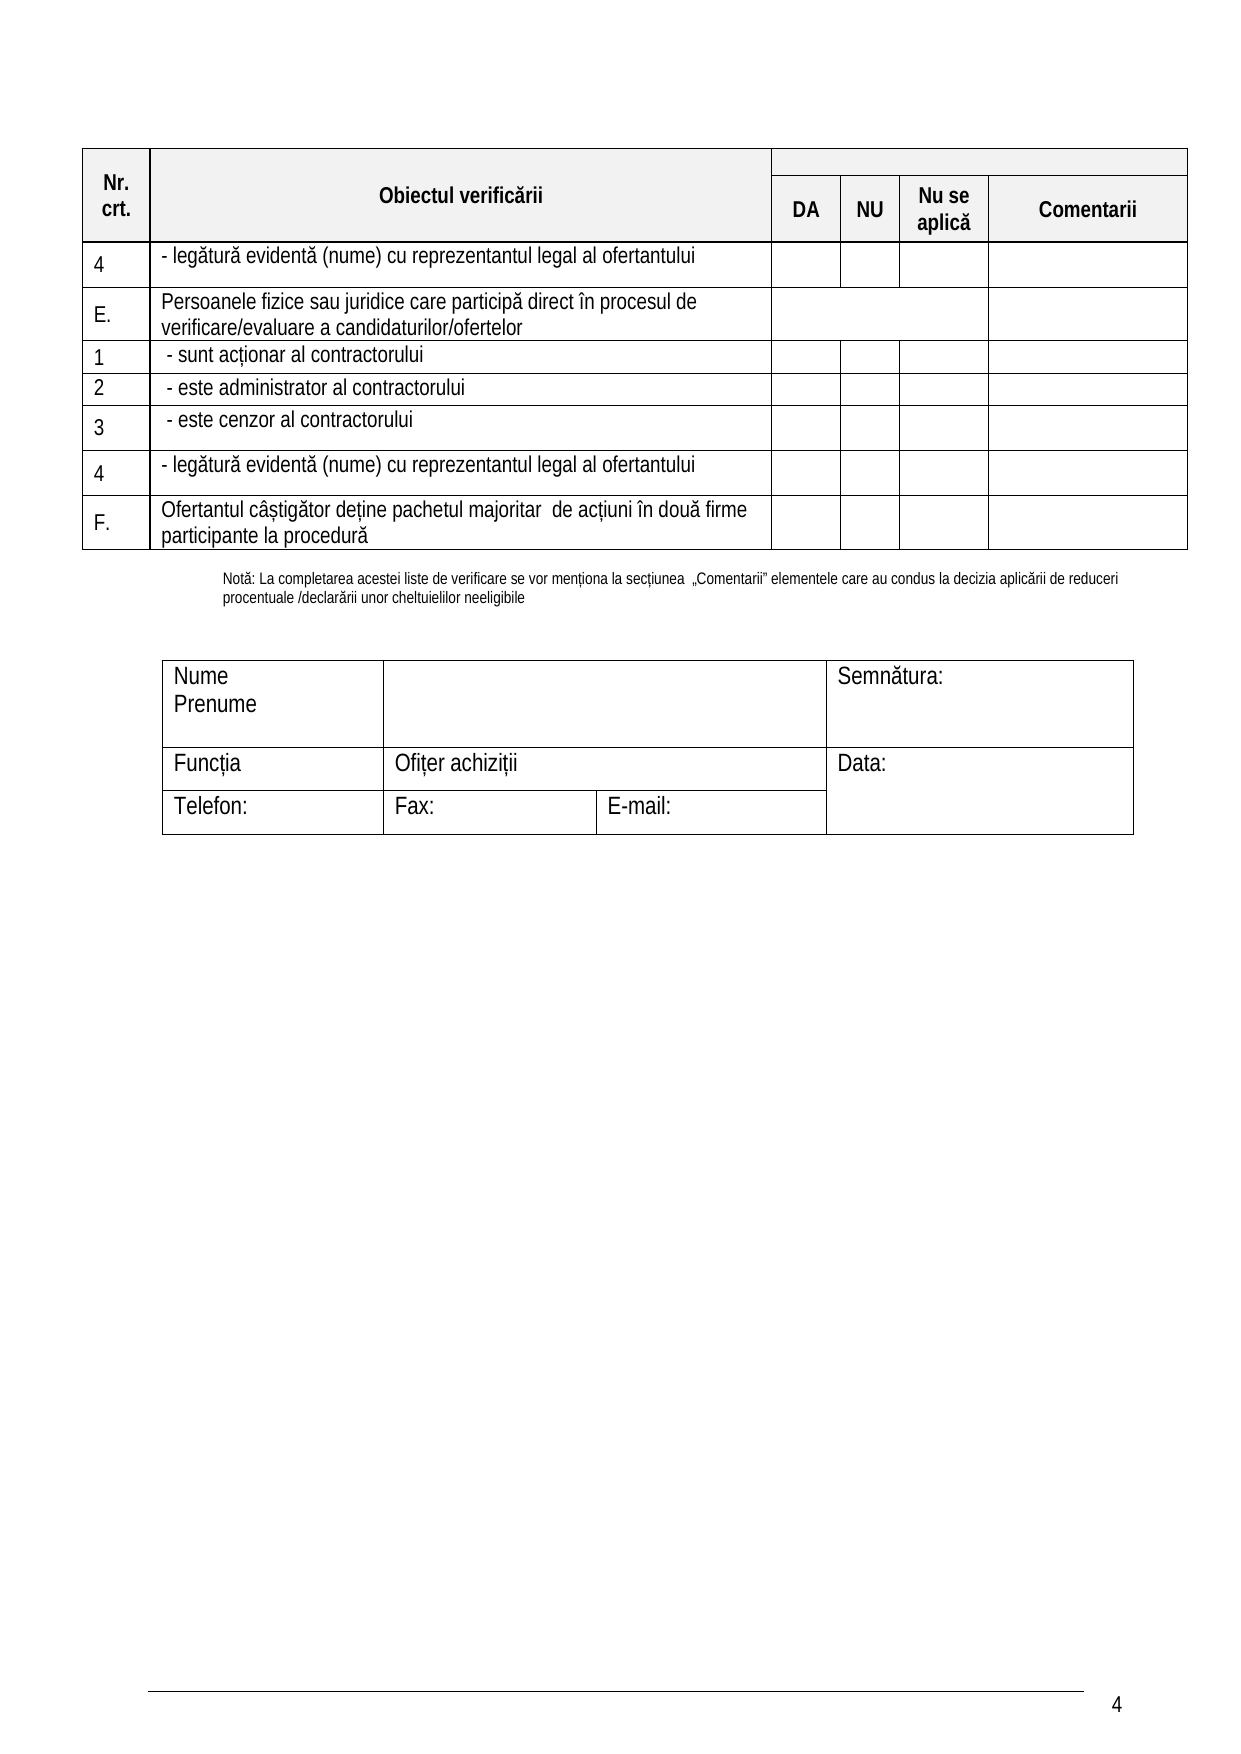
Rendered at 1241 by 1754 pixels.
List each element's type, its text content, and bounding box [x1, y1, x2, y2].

table_cell Fax: [384, 791, 596, 834]
table_cell [772, 451, 840, 495]
table_cell Data: [827, 748, 1133, 834]
table_cell [841, 496, 899, 548]
table_cell Persoanele fizice sau juridice care participă direct în procesul de verificare/evaluare a candidaturilor/ofertelor [151, 288, 771, 340]
table_header Obiectul verificării [151, 149, 771, 241]
table_cell [772, 496, 840, 548]
table_cell [900, 374, 988, 404]
table_cell [989, 341, 1187, 372]
table_header [772, 149, 1187, 175]
table_cell [900, 406, 988, 449]
table_cell Nu se aplică [900, 176, 988, 241]
table_cell [772, 374, 840, 404]
table_cell [900, 496, 988, 548]
table_cell - legătură evidentă (nume) cu reprezentantul legal al ofertantului [151, 243, 771, 287]
table_cell F. [83, 496, 149, 548]
table_cell [841, 341, 899, 372]
table_cell [900, 451, 988, 495]
table_cell [989, 496, 1187, 548]
table_cell [989, 288, 1187, 340]
table_cell [841, 374, 899, 404]
table_cell Funcția [163, 748, 383, 790]
table_header [384, 661, 826, 747]
table_header Nume Prenume [163, 661, 383, 747]
table_cell [772, 406, 840, 449]
table_cell Telefon: [163, 791, 383, 834]
table_cell [772, 243, 840, 287]
table_cell E. [83, 288, 149, 340]
table_cell - este administrator al contractorului [151, 374, 771, 404]
table_cell E-mail: [597, 791, 826, 834]
table_cell [772, 341, 840, 372]
table_cell NU [841, 176, 899, 241]
text Notă: La completarea acestei liste de verificare se vor menționa la secțiunea „Comentarii” elementele care au condus la decizia aplicării de reduceri procentuale /declarării unor cheltuielilor neeligibile [223, 569, 1122, 607]
table_cell [989, 406, 1187, 449]
table_cell [772, 288, 988, 340]
table_cell [841, 451, 899, 495]
table_cell 2 [83, 374, 149, 404]
table_cell Ofertantul câștigător deține pachetul majoritar de acțiuni în două firme participante la procedură [151, 496, 771, 548]
table_cell 4 [83, 451, 149, 495]
table_cell 4 [83, 243, 149, 287]
table_cell [900, 341, 988, 372]
table_cell [841, 243, 899, 287]
table_cell [900, 243, 988, 287]
table_header Nr. crt. [83, 149, 149, 241]
table_cell Ofițer achiziții [384, 748, 826, 790]
table_cell [989, 451, 1187, 495]
table_header Semnătura: [827, 661, 1133, 747]
table_cell - este cenzor al contractorului [151, 406, 771, 449]
table_cell Comentarii [989, 176, 1187, 241]
table_cell 3 [83, 406, 149, 449]
table_cell [841, 406, 899, 449]
table_cell 1 [83, 341, 149, 372]
table_cell - sunt acționar al contractorului [151, 341, 771, 372]
table_cell DA [772, 176, 840, 241]
table_cell [989, 243, 1187, 287]
table_cell - legătură evidentă (nume) cu reprezentantul legal al ofertantului [151, 451, 771, 495]
table_cell [989, 374, 1187, 404]
